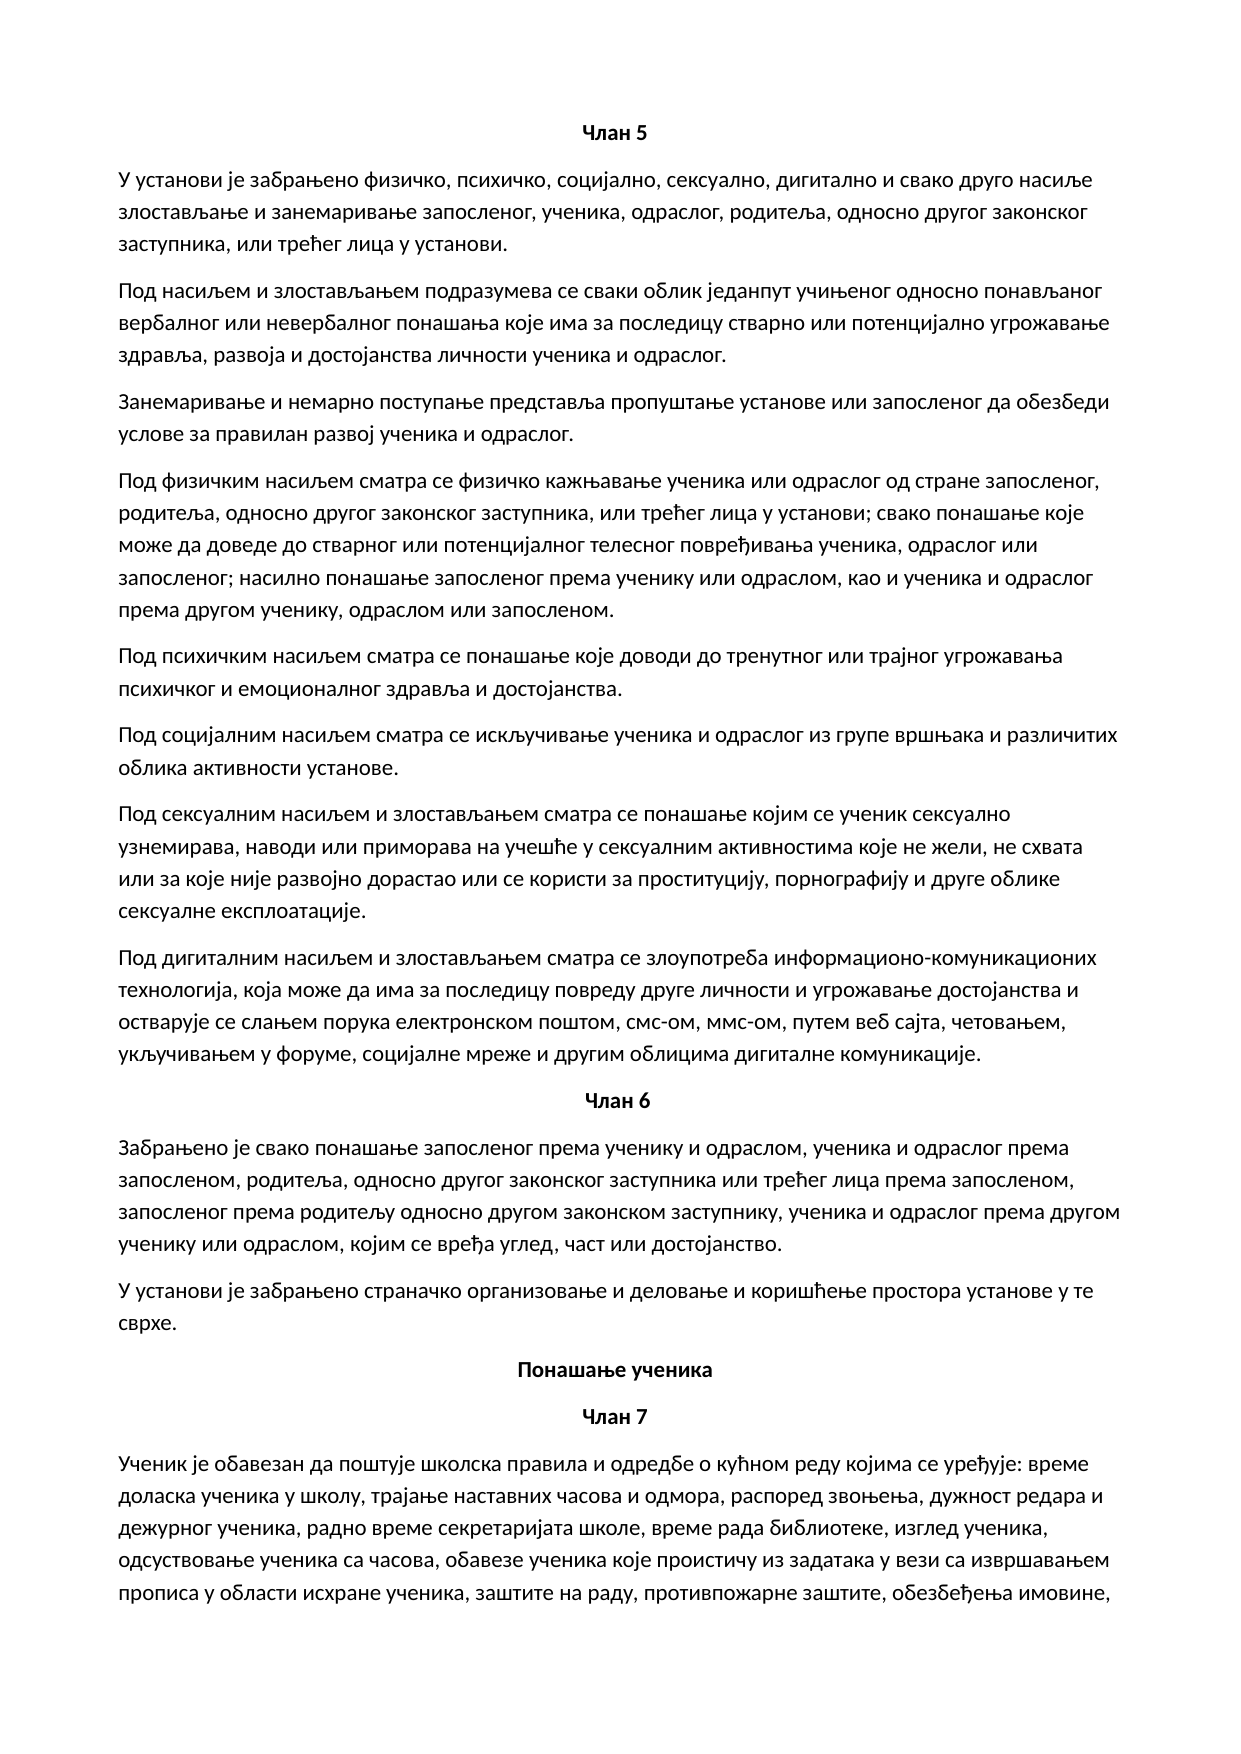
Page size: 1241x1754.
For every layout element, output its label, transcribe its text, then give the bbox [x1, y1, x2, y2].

text Понашање ученика [118, 1355, 1122, 1383]
text У установи је забрањено физичко, психичко, социјално, сексуално, дигитално и свако друго насиље злостављање и занемаривање запосленог, ученика, одраслог, родитеља, односно другог законског заступника, или трећег лица у установи. [118, 165, 1122, 257]
text Занемаривање и немарно поступање представља пропуштање установе или запосленог да обезбеди услове за правилан развој ученика и одраслог. [118, 387, 1122, 447]
text Под социјалним насиљем сматра се искључивање ученика и одраслог из групе вршњака и различитих облика активности установе. [118, 721, 1122, 781]
text Члан 6 [118, 1086, 1122, 1114]
text У установи је забрањено страначко организовање и деловање и коришћење простора установе у те сврхе. [118, 1276, 1122, 1337]
text Под дигиталним насиљем и злостављањем сматра се злоупотреба информационо-комуникационих технологија, која може да има за последицу повреду друге личности и угрожавање достојанства и остварује се слањем порука електронском поштом, смс-ом, ммс-ом, путем веб сајта, четовањем, укључивањем у форуме, социјалне мреже и другим облицима дигиталне комуникације. [118, 943, 1122, 1067]
text Под психичким насиљем сматра се понашање које доводи до тренутног или трајног угрожавања психичког и емоционалног здравља и достојанства. [118, 642, 1122, 702]
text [118, 1449, 1122, 1606]
text Забрањено је свако понашање запосленог према ученику и одраслом, ученика и одраслог према запосленом, родитеља, односно другог законског заступника или трећег лица према запосленом, запосленог према родитељу односно другом законском заступнику, ученика и одраслог према другом ученику или одраслом, којим се вређа углед, част или достојанство. [118, 1133, 1122, 1258]
text Под сексуалним насиљем и злостављањем сматра се понашање којим се ученик сексуално узнемирава, наводи или приморава на учешће у сексуалним активностима које не жели, не схвата или за које није развојно дорастао или се користи за проституцију, порнографију и друге облике сексуалне експлоатације. [118, 799, 1122, 924]
text Под насиљем и злостављањем подразумева се сваки облик једанпут учињеног односно понављаног вербалног или невербалног понашања које има за последицу стварно или потенцијално угрожавање здравља, развоја и достојанства личности ученика и одраслог. [118, 276, 1122, 368]
text Под физичким насиљем сматра се физичко кажњавање ученика или одраслог од стране запосленог, родитеља, односно другог законског заступника, или трећег лица у установи; свако понашање које може да доведе до стварног или потенцијалног телесног повређивања ученика, одраслог или запосленог; насилно понашање запосленог према ученику или одраслом, као и ученика и одраслог према другом ученику, одраслом или запосленом. [118, 466, 1122, 623]
text Члан 7 [118, 1402, 1122, 1430]
text Члан 5 [118, 118, 1122, 146]
